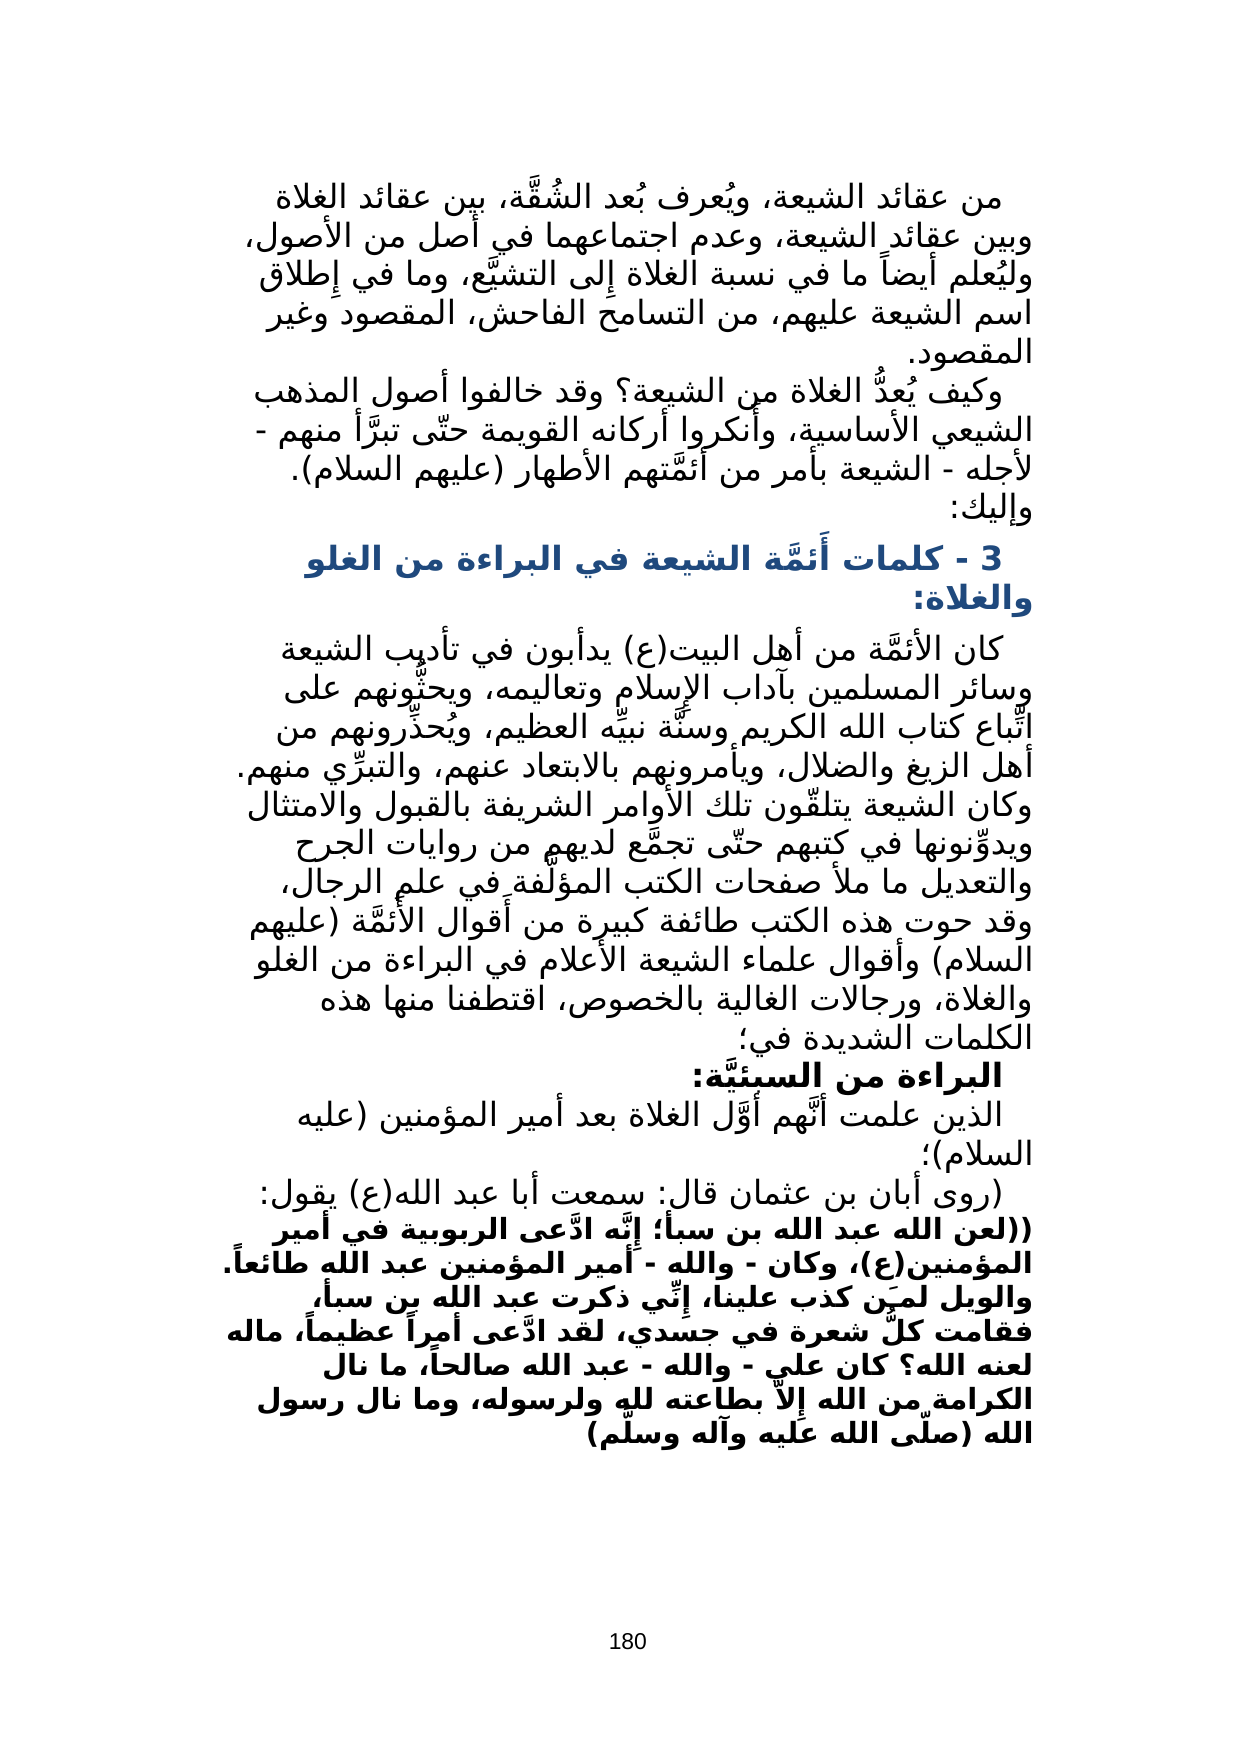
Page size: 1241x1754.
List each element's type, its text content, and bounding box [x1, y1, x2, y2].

text البراءة من السبئيَّة: [222, 1057, 1033, 1096]
text من عقائد الشيعة، ويُعرف بُعد الشُقَّة، بين عقائد الغلاة وبين عقائد الشيعة، وعدم اجتماعهما في أصل من الأصول، وليُعلم أيضاً ما في نسبة الغلاة إِلى التشيَّع، وما في إِطلاق اسم الشيعة عليهم، من التسامح الفاحش، المقصود وغير المقصود. [222, 177, 1033, 371]
text (روى أبان بن عثمان قال: سمعت أبا عبد الله(ع) يقول: ((لعن الله عبد الله بن سبأ؛ إِنَّه ادَّعى الربوبية في أمير المؤمنين(ع)، وكان - والله - أمير المؤمنين عبد الله طائعاً. والويل لمـَن كذب علينا، إِنِّي ذكرت عبد الله بن سبأ، فقامت كلُّ شعرة في جسدي، لقد ادَّعى أمراً عظيماً، ماله لعنه الله؟ كان علي - والله - عبد الله صالحاً، ما نال الكرامة من الله إِلاَّ بطاعته لله ولرسوله، وما نال رسول الله (صلّى الله عليه وآله وسلَّم) [222, 1173, 1033, 1450]
text كان الأئمَّة من أهل البيت(ع) يدأبون في تأديب الشيعة وسائر المسلمين بآداب الإِسلام وتعاليمه، ويحثُّونهم على اتِّباع كتاب الله الكريم وسنَّة نبيِّه العظيم، ويُحذِّرونهم من أهل الزيغ والضلال، ويأمرونهم بالابتعاد عنهم، والتبرِّي منهم. وكان الشيعة يتلقّون تلك الأوامر الشريفة بالقبول والامتثال ويدوِّنونها في كتبهم حتّى تجمَّع لديهم من روايات الجرح والتعديل ما ملأ صفحات الكتب المؤلَّفة في علم الرجال، وقد حوت هذه الكتب طائفة كبيرة من أَقوال الأَئمَّة (عليهم السلام) وأقوال علماء الشيعة الأعلام في البراءة من الغلو والغلاة، ورجالات الغالية بالخصوص، اقتطفنا منها هذه الكلمات الشديدة في؛ [222, 629, 1033, 1057]
text الذين علمت أنَّهم أوَّل الغلاة بعد أمير المؤمنين (عليه السلام)؛ [222, 1096, 1033, 1173]
subtitle 3 - كلمات أَئمَّة الشيعة في البراءة من الغلو والغلاة: [222, 539, 1033, 617]
text وكيف يُعدُّ الغلاة من الشيعة؟ وقد خالفوا أصول المذهب الشيعي الأساسية، وأَنكروا أركانه القويمة حتّى تبرَّأ منهم - لأجله - الشيعة بأمر من أئمَّتهم الأطهار (عليهم السلام). وإليك: [222, 371, 1033, 527]
